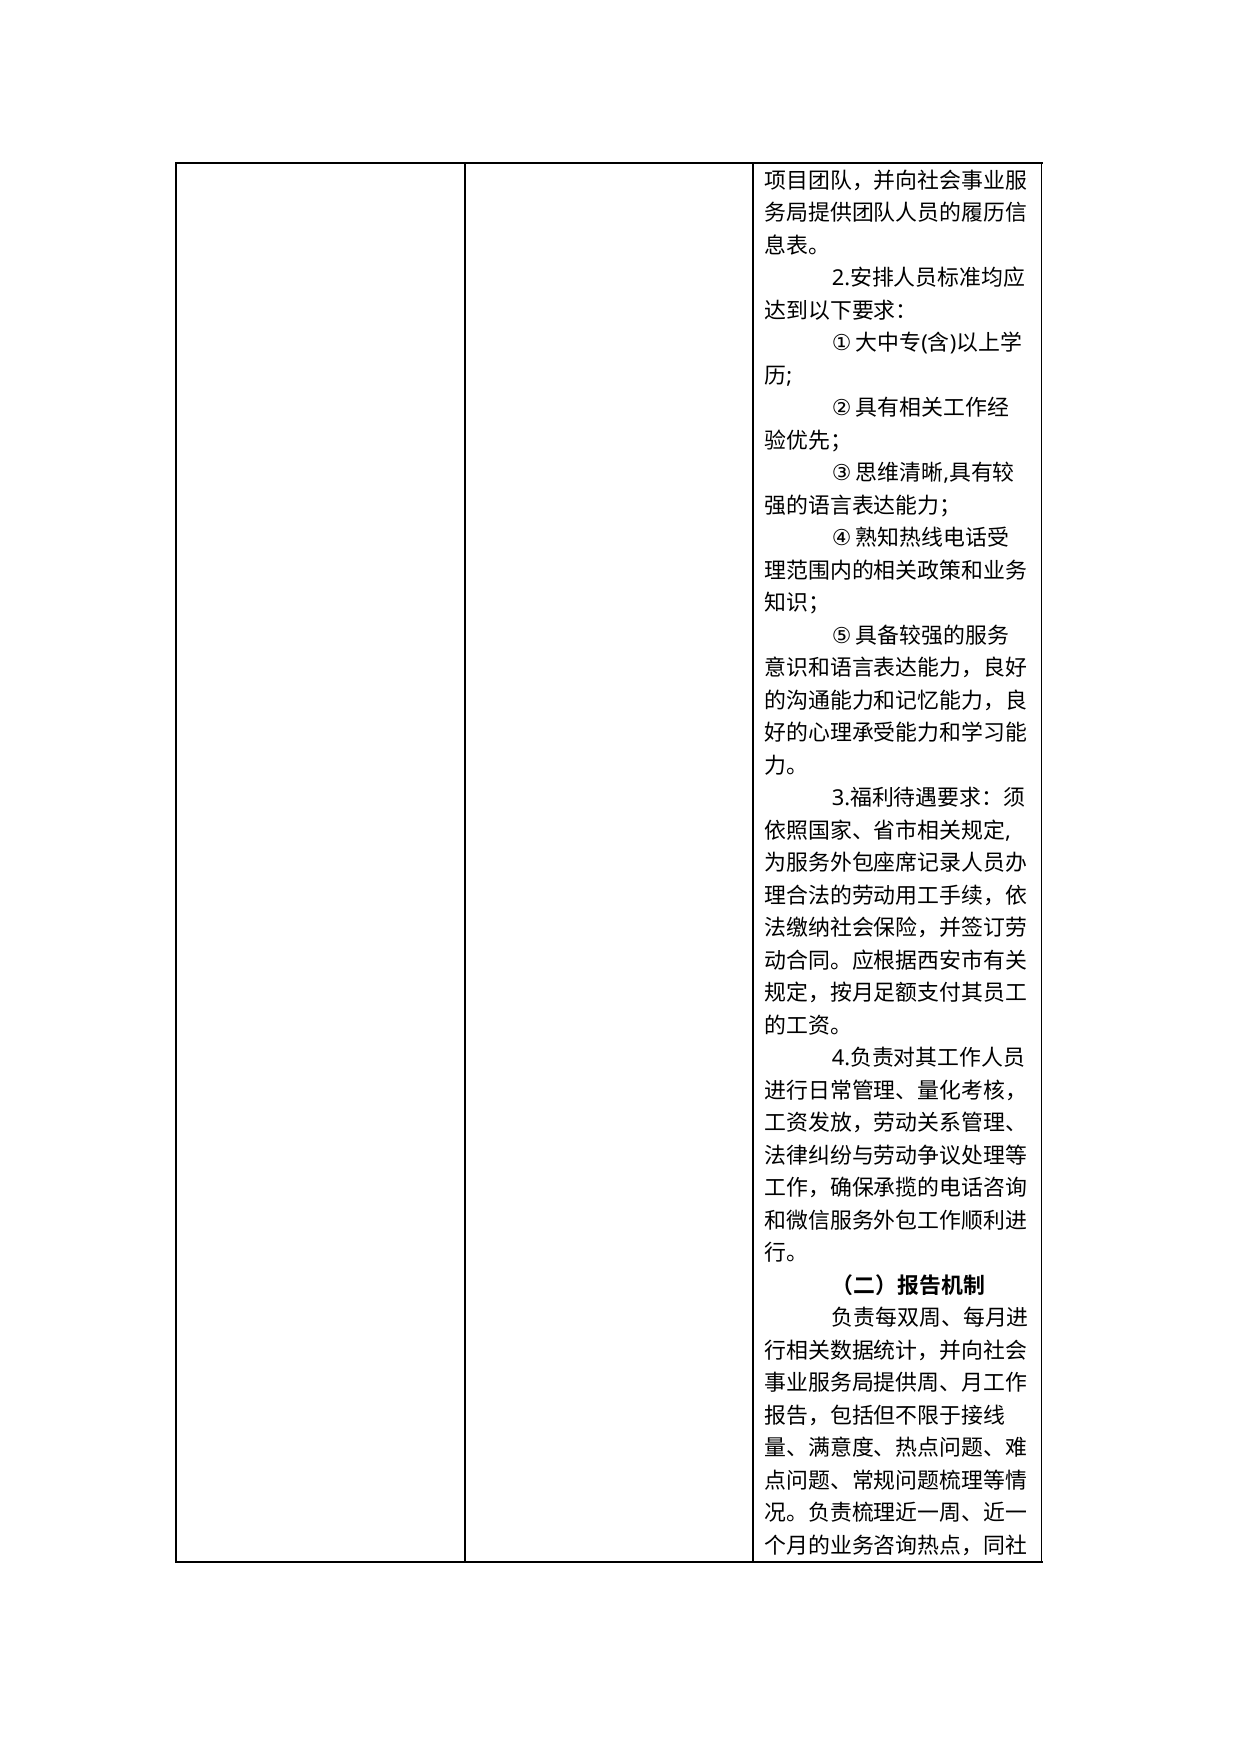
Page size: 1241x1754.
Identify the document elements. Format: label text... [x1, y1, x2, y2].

table_cell [466, 164, 752, 1561]
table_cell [754, 164, 1041, 1561]
table_cell 1 [177, 164, 464, 1561]
